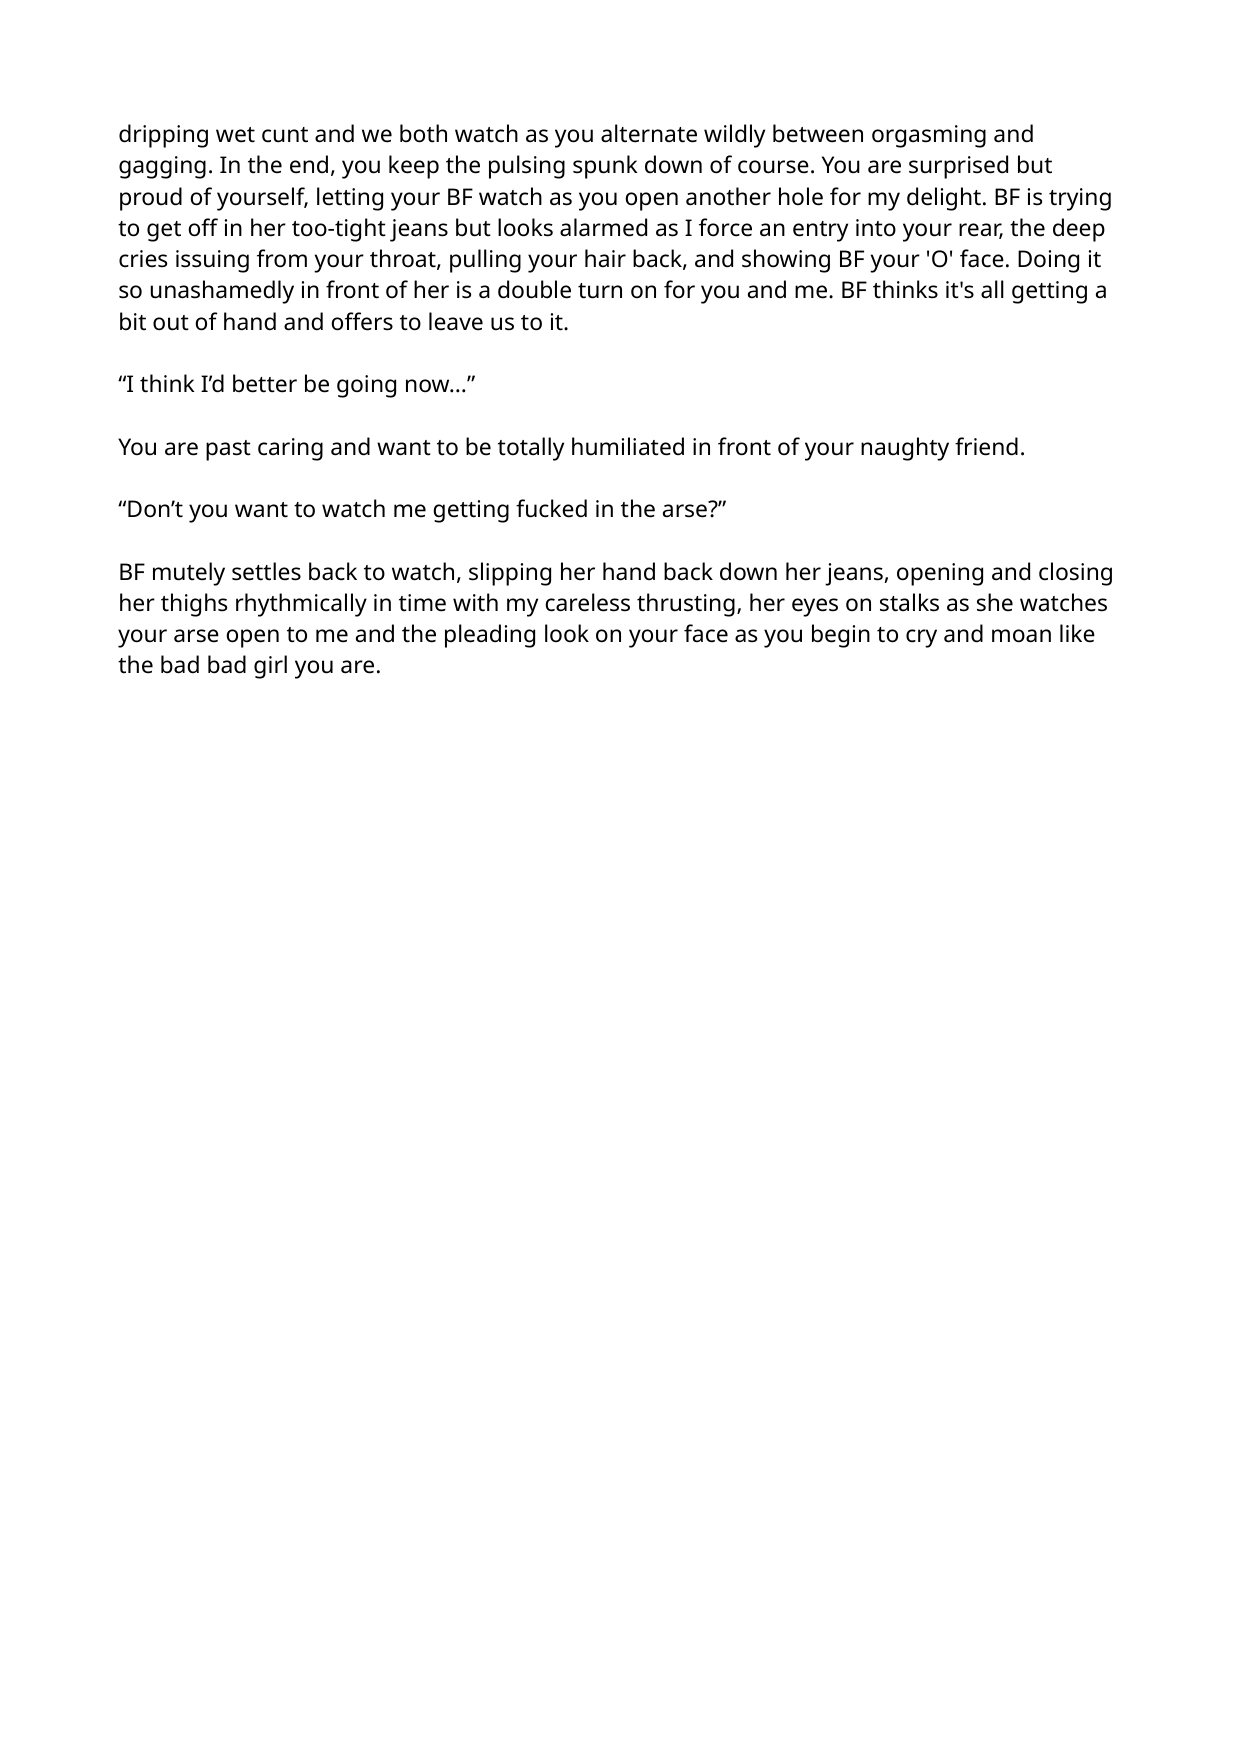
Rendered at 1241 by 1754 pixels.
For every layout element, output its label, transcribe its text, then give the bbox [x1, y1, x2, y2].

text BF mutely settles back to watch, slipping her hand back down her jeans, opening and closing her thighs rhythmically in time with my careless thrusting, her eyes on stalks as she watches your arse open to me and the pleading look on your face as you begin to cry and moan like the bad bad girl you are. [118, 556, 1122, 681]
text “I think I’d better be going now…” [118, 368, 1122, 399]
text “Don’t you want to watch me getting fucked in the arse?” [118, 493, 1122, 524]
text You are past caring and want to be totally humiliated in front of your naughty friend. [118, 431, 1122, 462]
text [118, 118, 1122, 337]
